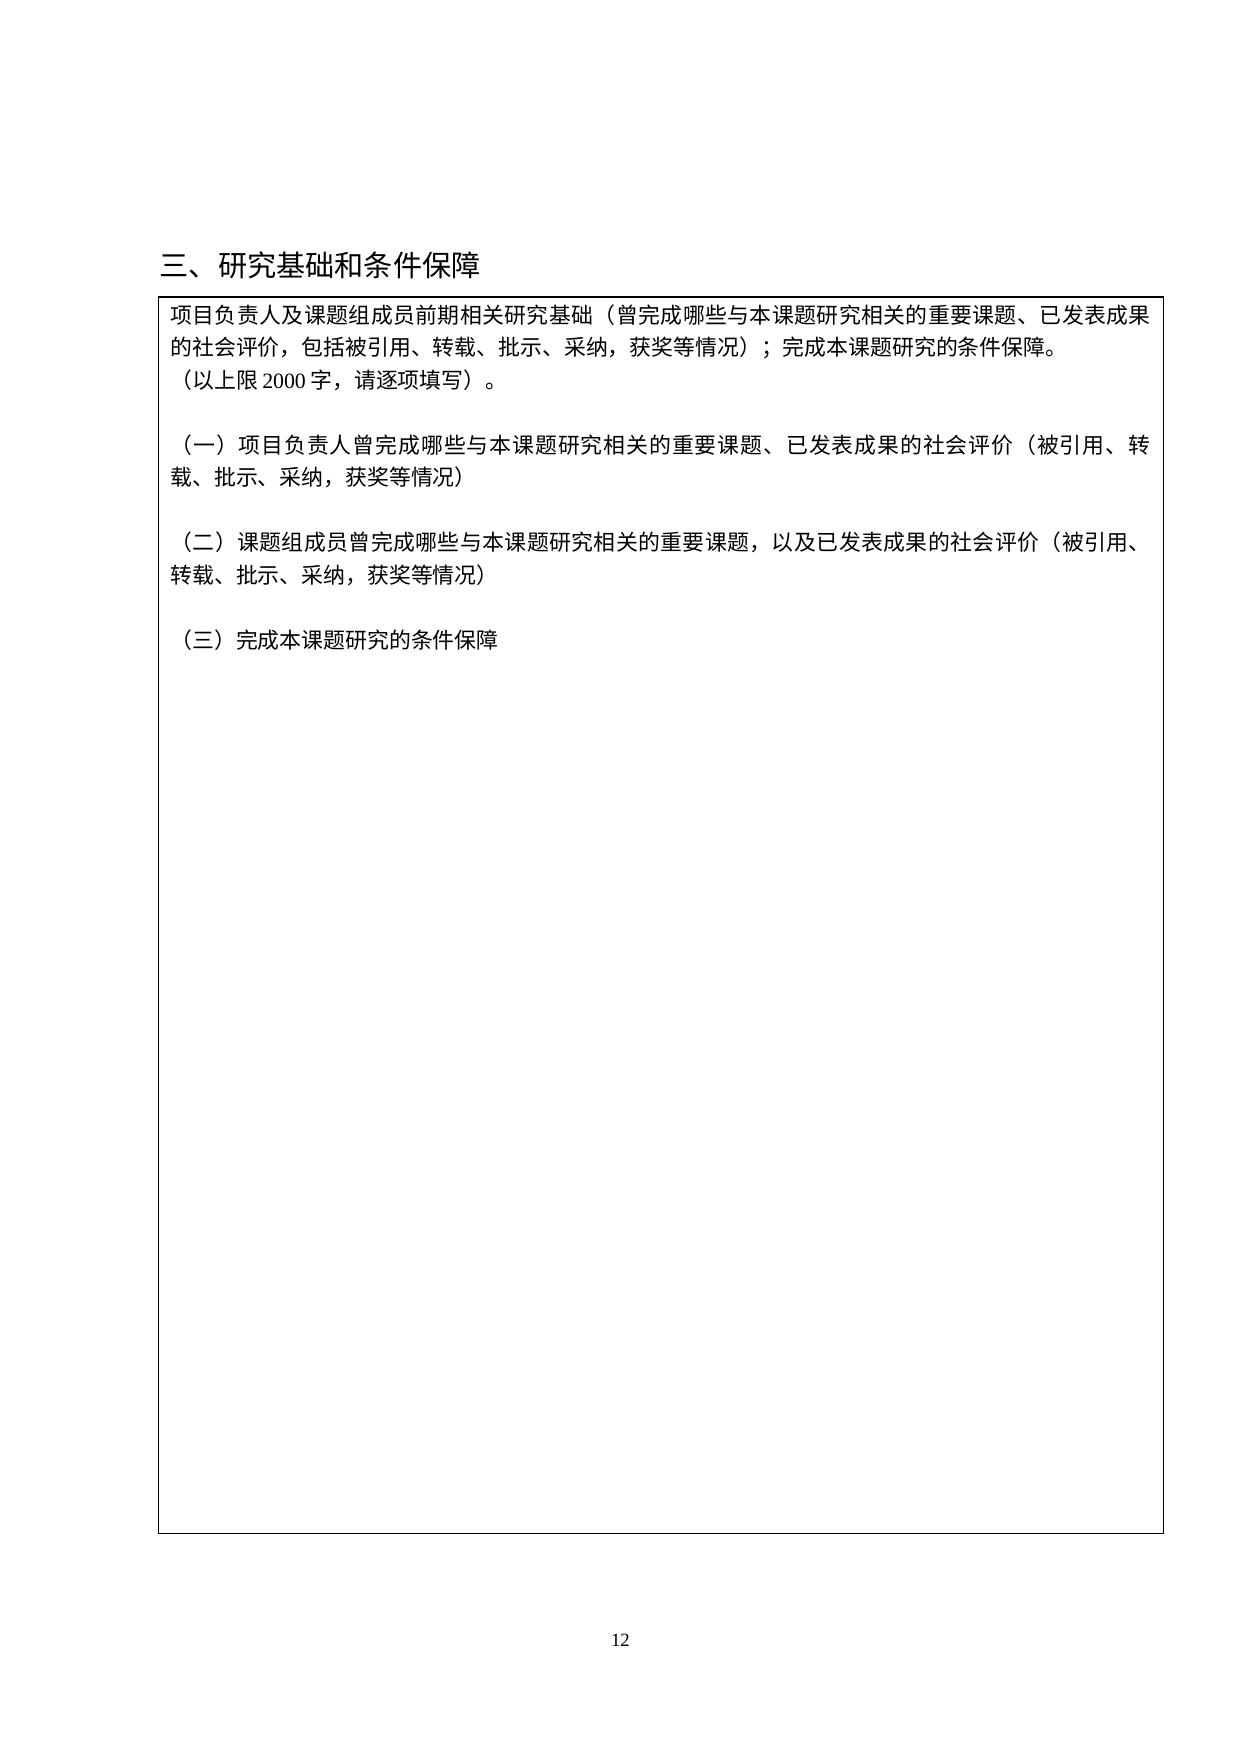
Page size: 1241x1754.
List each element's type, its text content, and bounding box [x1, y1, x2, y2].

table_header 项目负责人及课题组成员前期相关研究基础（曾完成哪些与本课题研究相关的重要课题、已发表成果的社会评价，包括被引用、转载、批示、采纳，获奖等情况）；完成本课题研究的条件保障。 （以上限2000字，请逐项填写）。 [159, 298, 1163, 395]
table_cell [159, 395, 1163, 1532]
text 三、研究基础和条件保障 [159, 231, 1081, 296]
